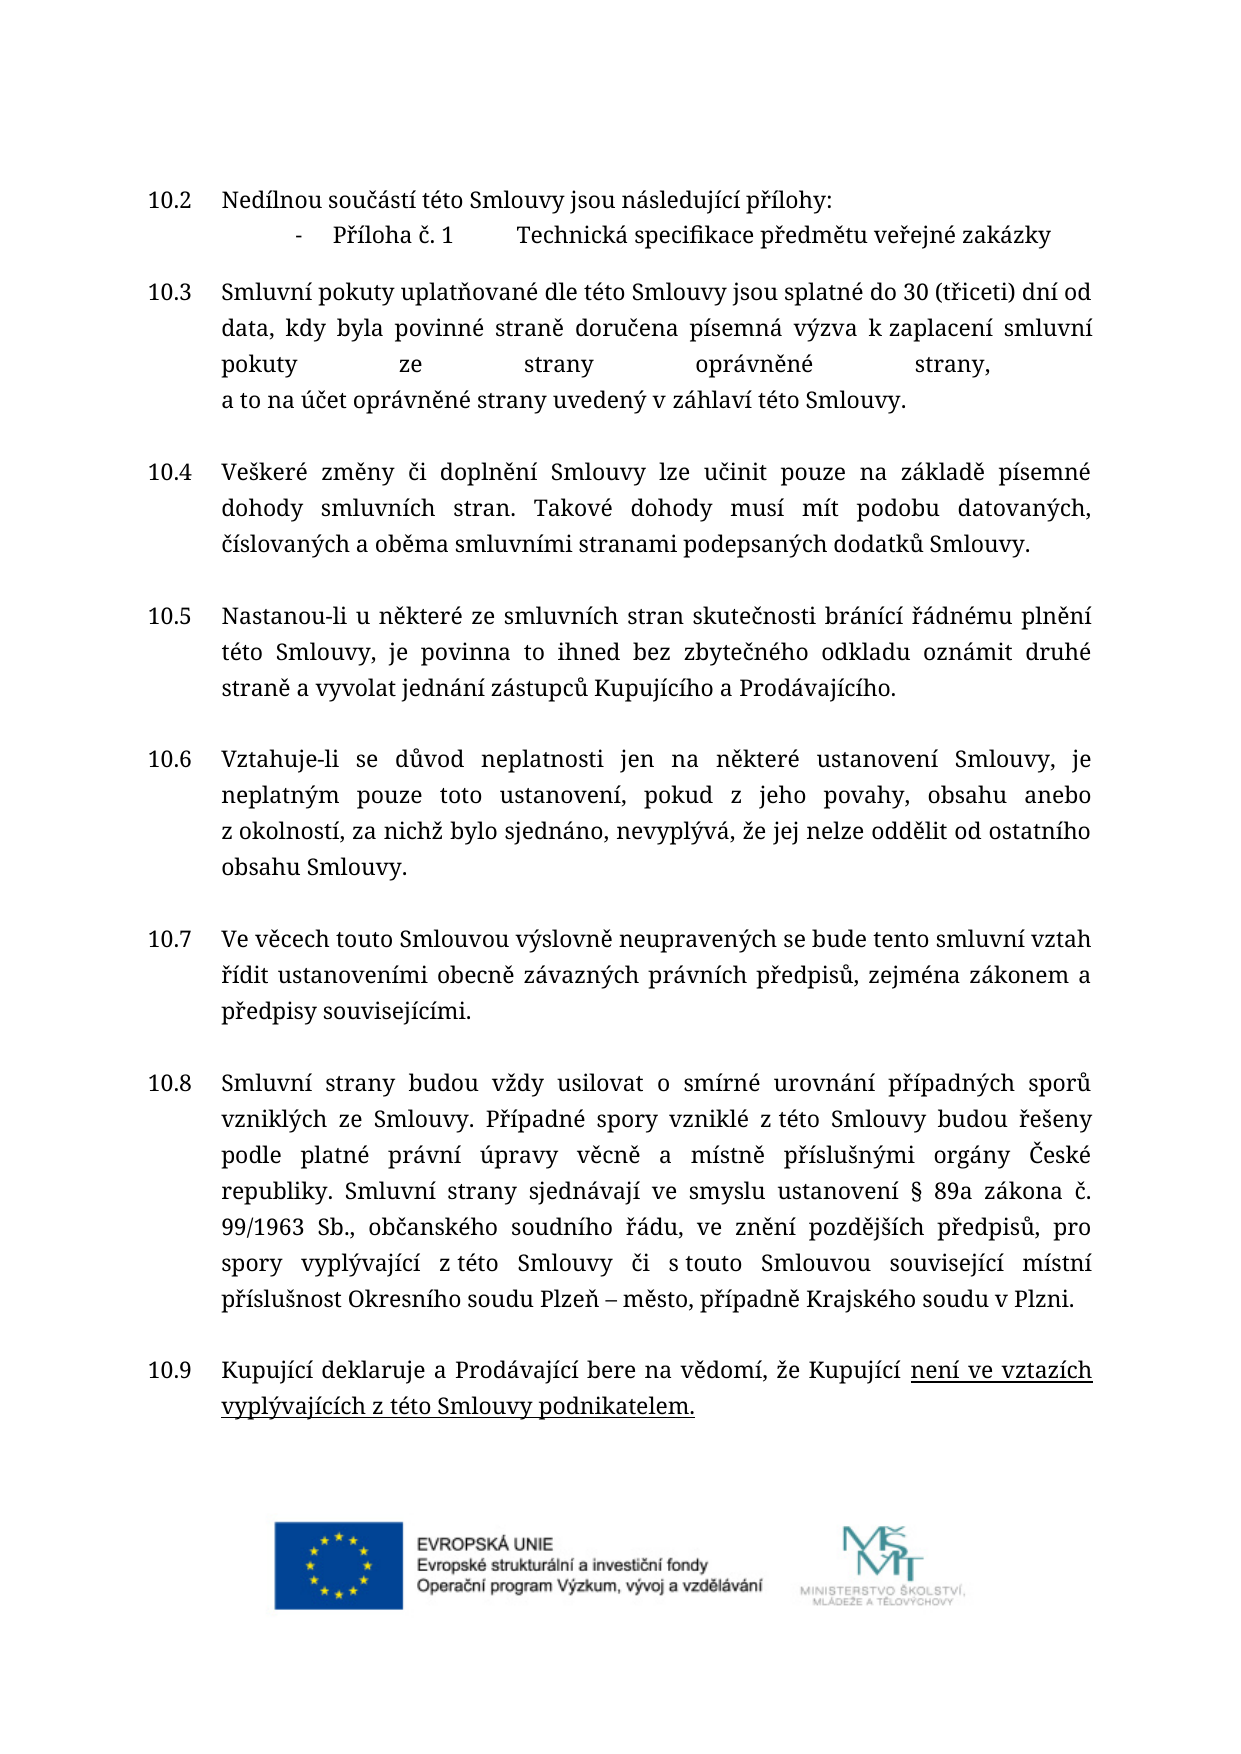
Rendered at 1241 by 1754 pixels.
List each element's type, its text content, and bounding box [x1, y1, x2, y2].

text 10.2 Nedílnou součástí této Smlouvy jsou následující přílohy: [148, 183, 1093, 215]
text 10.7 Ve věcech touto Smlouvou výslovně neupravených se bude tento smluvní vztah řídit ustanoveními obecně závazných právních předpisů, zejména zákonem a předpisy souvisejícími. [148, 923, 1093, 1026]
text 10.9 Kupující deklaruje a Prodávající bere na vědomí, že Kupující není ve vztazích vyplývajících z této Smlouvy podnikatelem. [148, 1354, 1093, 1422]
text 10.5 Nastanou-li u některé ze smluvních stran skutečnosti bránící řádnému plnění této Smlouvy, je povinna to ihned bez zbytečného odkladu oznámit druhé straně a vyvolat jednání zástupců Kupujícího a Prodávajícího. [148, 600, 1093, 703]
text 10.6 Vztahuje-li se důvod neplatnosti jen na některé ustanovení Smlouvy, je neplatným pouze toto ustanovení, pokud z jeho povahy, obsahu anebo z okolností, za nichž bylo sjednáno, nevyplývá, že jej nelze oddělit od ostatního obsahu Smlouvy. [148, 743, 1093, 882]
text 10.4 Veškeré změny či doplnění Smlouvy lze učinit pouze na základě písemné dohody smluvních stran. Takové dohody musí mít podobu datovaných, číslovaných a oběma smluvními stranami podepsaných dodatků Smlouvy. [148, 456, 1093, 559]
picture [232, 1479, 1008, 1653]
text 10.8 Smluvní strany budou vždy usilovat o smírné urovnání případných sporů vzniklých ze Smlouvy. Případné spory vzniklé z této Smlouvy budou řešeny podle platné právní úpravy věcně a místně příslušnými orgány České republiky. Smluvní strany sjednávají ve smyslu ustanovení § 89a zákona č. 99/1963 Sb., občanského soudního řádu, ve znění pozdějších předpisů, pro spory vyplývající z této Smlouvy či s touto Smlouvou související místní příslušnost Okresního soudu Plzeň – město, případně Krajského soudu v Plzni. [148, 1067, 1093, 1314]
text 10.3 Smluvní pokuty uplatňované dle této Smlouvy jsou splatné do 30 (třiceti) dní od data, kdy byla povinné straně doručena písemná výzva k zaplacení smluvní pokuty ze strany oprávněné strany, a to na účet oprávněné strany uvedený v záhlaví této Smlouvy. [148, 276, 1093, 415]
list Příloha č. 1 Technická specifikace předmětu veřejné zakázky [295, 219, 1093, 251]
